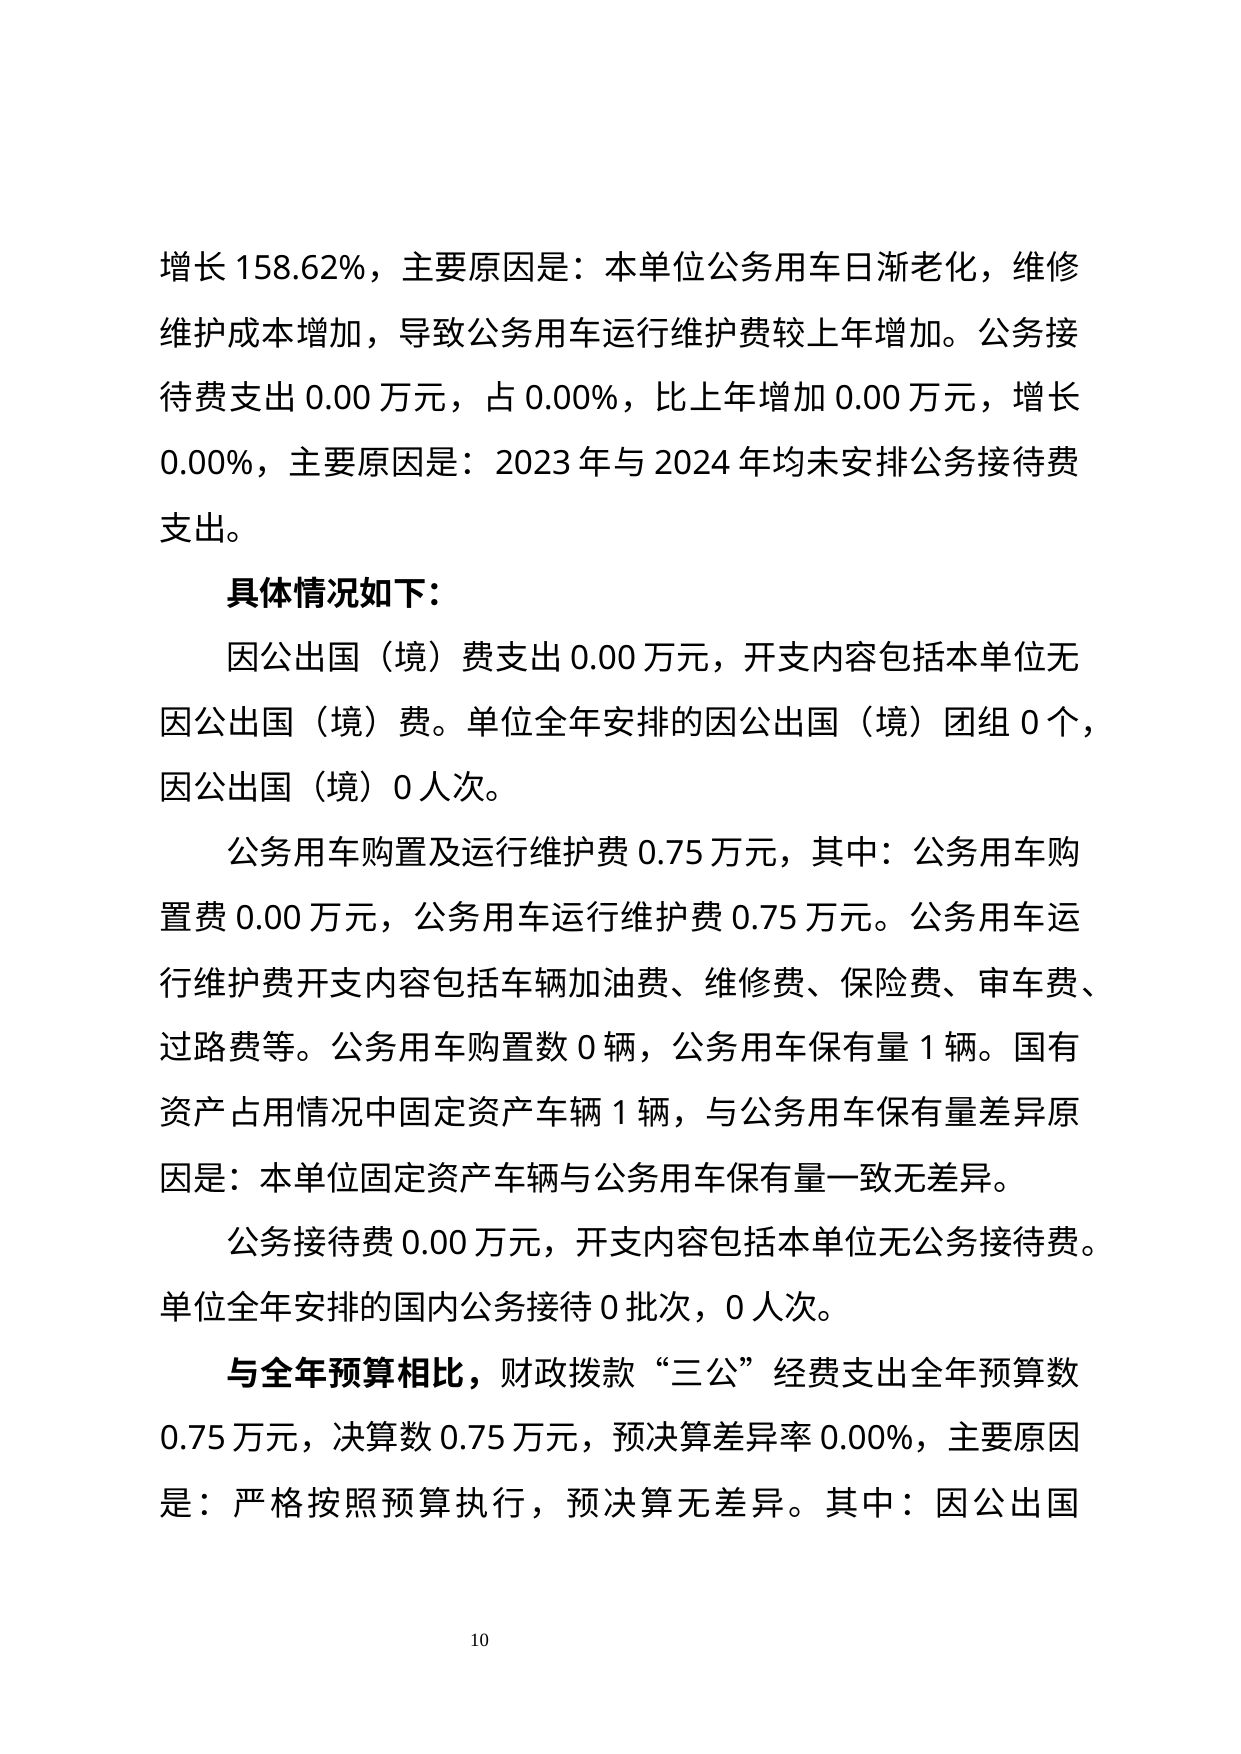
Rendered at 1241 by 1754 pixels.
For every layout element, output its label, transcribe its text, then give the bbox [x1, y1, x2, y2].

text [159, 233, 1081, 558]
text 公务接待费0.00万元，开支内容包括本单位无公务接待费。单位全年安排的国内公务接待0批次，0人次。 [159, 1208, 1081, 1338]
text 因公出国（境）费支出0.00万元，开支内容包括本单位无因公出国（境）费。单位全年安排的因公出国（境）团组0个，因公出国（境）0人次。 [159, 623, 1081, 818]
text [159, 1338, 1081, 1533]
text 具体情况如下： [159, 558, 1081, 623]
text 公务用车购置及运行维护费0.75万元，其中：公务用车购置费0.00万元，公务用车运行维护费0.75万元。公务用车运行维护费开支内容包括车辆加油费、维修费、保险费、审车费、过路费等。公务用车购置数0辆，公务用车保有量1辆。国有资产占用情况中固定资产车辆1辆，与公务用车保有量差异原因是：本单位固定资产车辆与公务用车保有量一致无差异。 [159, 818, 1081, 1208]
